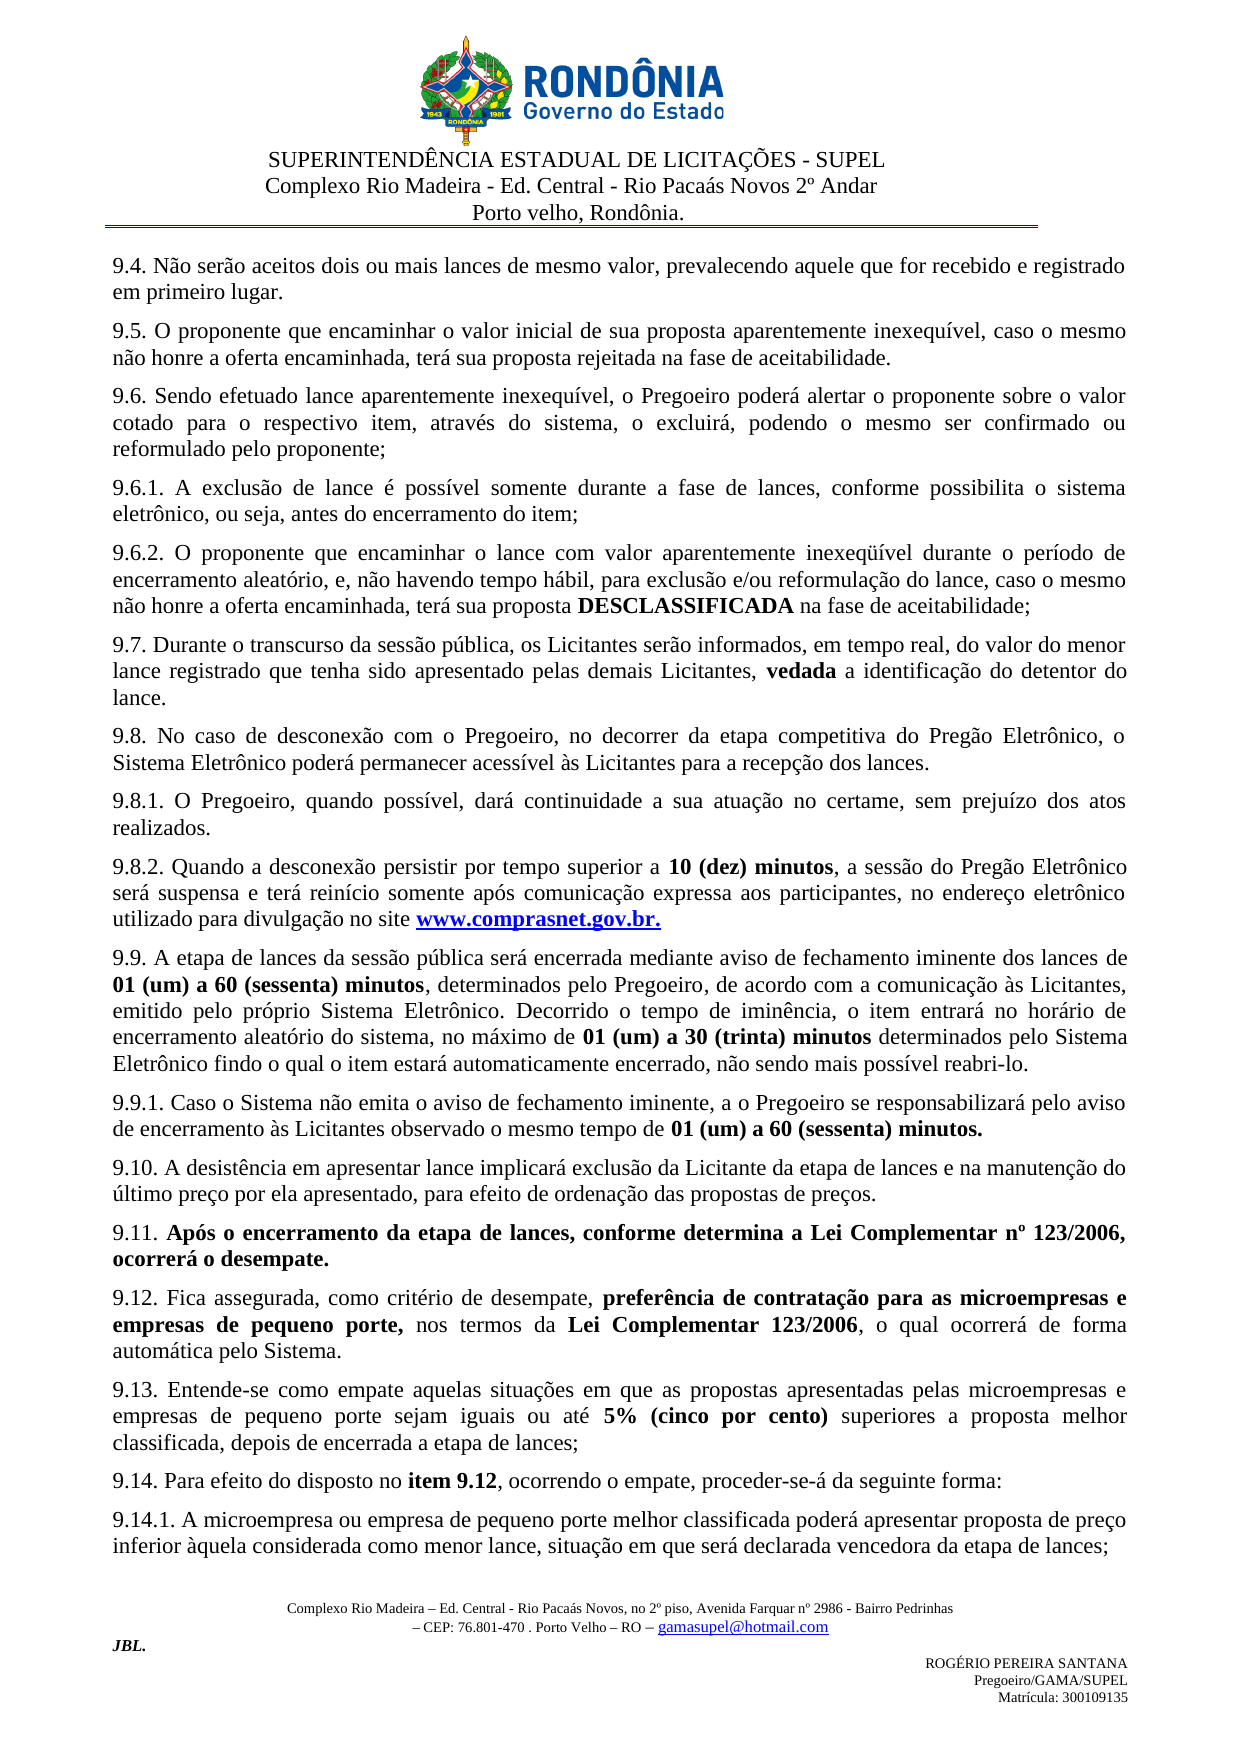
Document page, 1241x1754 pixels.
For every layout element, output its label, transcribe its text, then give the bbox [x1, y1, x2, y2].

text 9.14.1. A microempresa ou empresa de pequeno porte melhor classificada poderá apresentar proposta de preço inferior àquela considerada como menor lance, situação em que será declarada vencedora da etapa de lances; [112, 1506, 1128, 1559]
text 9.12. Fica assegurada, como critério de desempate, preferência de contratação para as microempresas e empresas de pequeno porte, nos termos da Lei Complementar 123/2006, o qual ocorrerá de forma automática pelo Sistema. [112, 1284, 1128, 1363]
text 9.7. Durante o transcurso da sessão pública, os Licitantes serão informados, em tempo real, do valor do menor lance registrado que tenha sido apresentado pelas demais Licitantes, vedada a identificação do detentor do lance. [112, 631, 1128, 710]
text 9.9. A etapa de lances da sessão pública será encerrada mediante aviso de fechamento iminente dos lances de 01 (um) a 60 (sessenta) minutos, determinados pelo Pregoeiro, de acordo com a comunicação às Licitantes, emitido pelo próprio Sistema Eletrônico. Decorrido o tempo de iminência, o item entrará no horário de encerramento aleatório do sistema, no máximo de 01 (um) a 30 (trinta) minutos determinados pelo Sistema Eletrônico findo o qual o item estará automaticamente encerrado, não sendo mais possível reabri-lo. [112, 944, 1128, 1076]
text 9.6.1. A exclusão de lance é possível somente durante a fase de lances, conforme possibilita o sistema eletrônico, ou seja, antes do encerramento do item; [112, 474, 1128, 527]
text 9.14. Para efeito do disposto no item 9.12, ocorrendo o empate, proceder-se-á da seguinte forma: [112, 1467, 1128, 1494]
text 9.6. Sendo efetuado lance aparentemente inexequível, o Pregoeiro poderá alertar o proponente sobre o valor cotado para o respectivo item, através do sistema, o excluirá, podendo o mesmo ser confirmado ou reformulado pelo proponente; [112, 382, 1128, 462]
picture [419, 35, 724, 146]
text 9.8.1. O Pregoeiro, quando possível, dará continuidade a sua atuação no certame, sem prejuízo dos atos realizados. [112, 788, 1128, 840]
text 9.9.1. Caso o Sistema não emita o aviso de fechamento iminente, a o Pregoeiro se responsabilizará pelo aviso de encerramento às Licitantes observado o mesmo tempo de 01 (um) a 60 (sessenta) minutos. [112, 1089, 1128, 1141]
text 9.4. Não serão aceitos dois ou mais lances de mesmo valor, prevalecendo aquele que for recebido e registrado em primeiro lugar. [112, 252, 1128, 305]
text 9.10. A desistência em apresentar lance implicará exclusão da Licitante da etapa de lances e na manutenção do último preço por ela apresentado, para efeito de ordenação das propostas de preços. [112, 1154, 1128, 1207]
text 9.5. O proponente que encaminhar o valor inicial de sua proposta aparentemente inexequível, caso o mesmo não honre a oferta encaminhada, terá sua proposta rejeitada na fase de aceitabilidade. [112, 317, 1128, 370]
text 9.13. Entende-se como empate aquelas situações em que as propostas apresentadas pelas microempresas e empresas de pequeno porte sejam iguais ou até 5% (cinco por cento) superiores a proposta melhor classificada, depois de encerrada a etapa de lances; [112, 1376, 1128, 1455]
text 9.8.2. Quando a desconexão persistir por tempo superior a 10 (dez) minutos, a sessão do Pregão Eletrônico será suspensa e terá reinício somente após comunicação expressa aos participantes, no endereço eletrônico utilizado para divulgação no site www.comprasnet.gov.br. [112, 853, 1128, 932]
text 9.8. No caso de desconexão com o Pregoeiro, no decorrer da etapa competitiva do Pregão Eletrônico, o Sistema Eletrônico poderá permanecer acessível às Licitantes para a recepção dos lances. [112, 722, 1128, 775]
text 9.11. Após o encerramento da etapa de lances, conforme determina a Lei Complementar nº 123/2006, ocorrerá o desempate. [112, 1219, 1128, 1272]
text 9.6.2. O proponente que encaminhar o lance com valor aparentemente inexeqüível durante o período de encerramento aleatório, e, não havendo tempo hábil, para exclusão e/ou reformulação do lance, caso o mesmo não honre a oferta encaminhada, terá sua proposta DESCLASSIFICADA na fase de aceitabilidade; [112, 539, 1128, 618]
